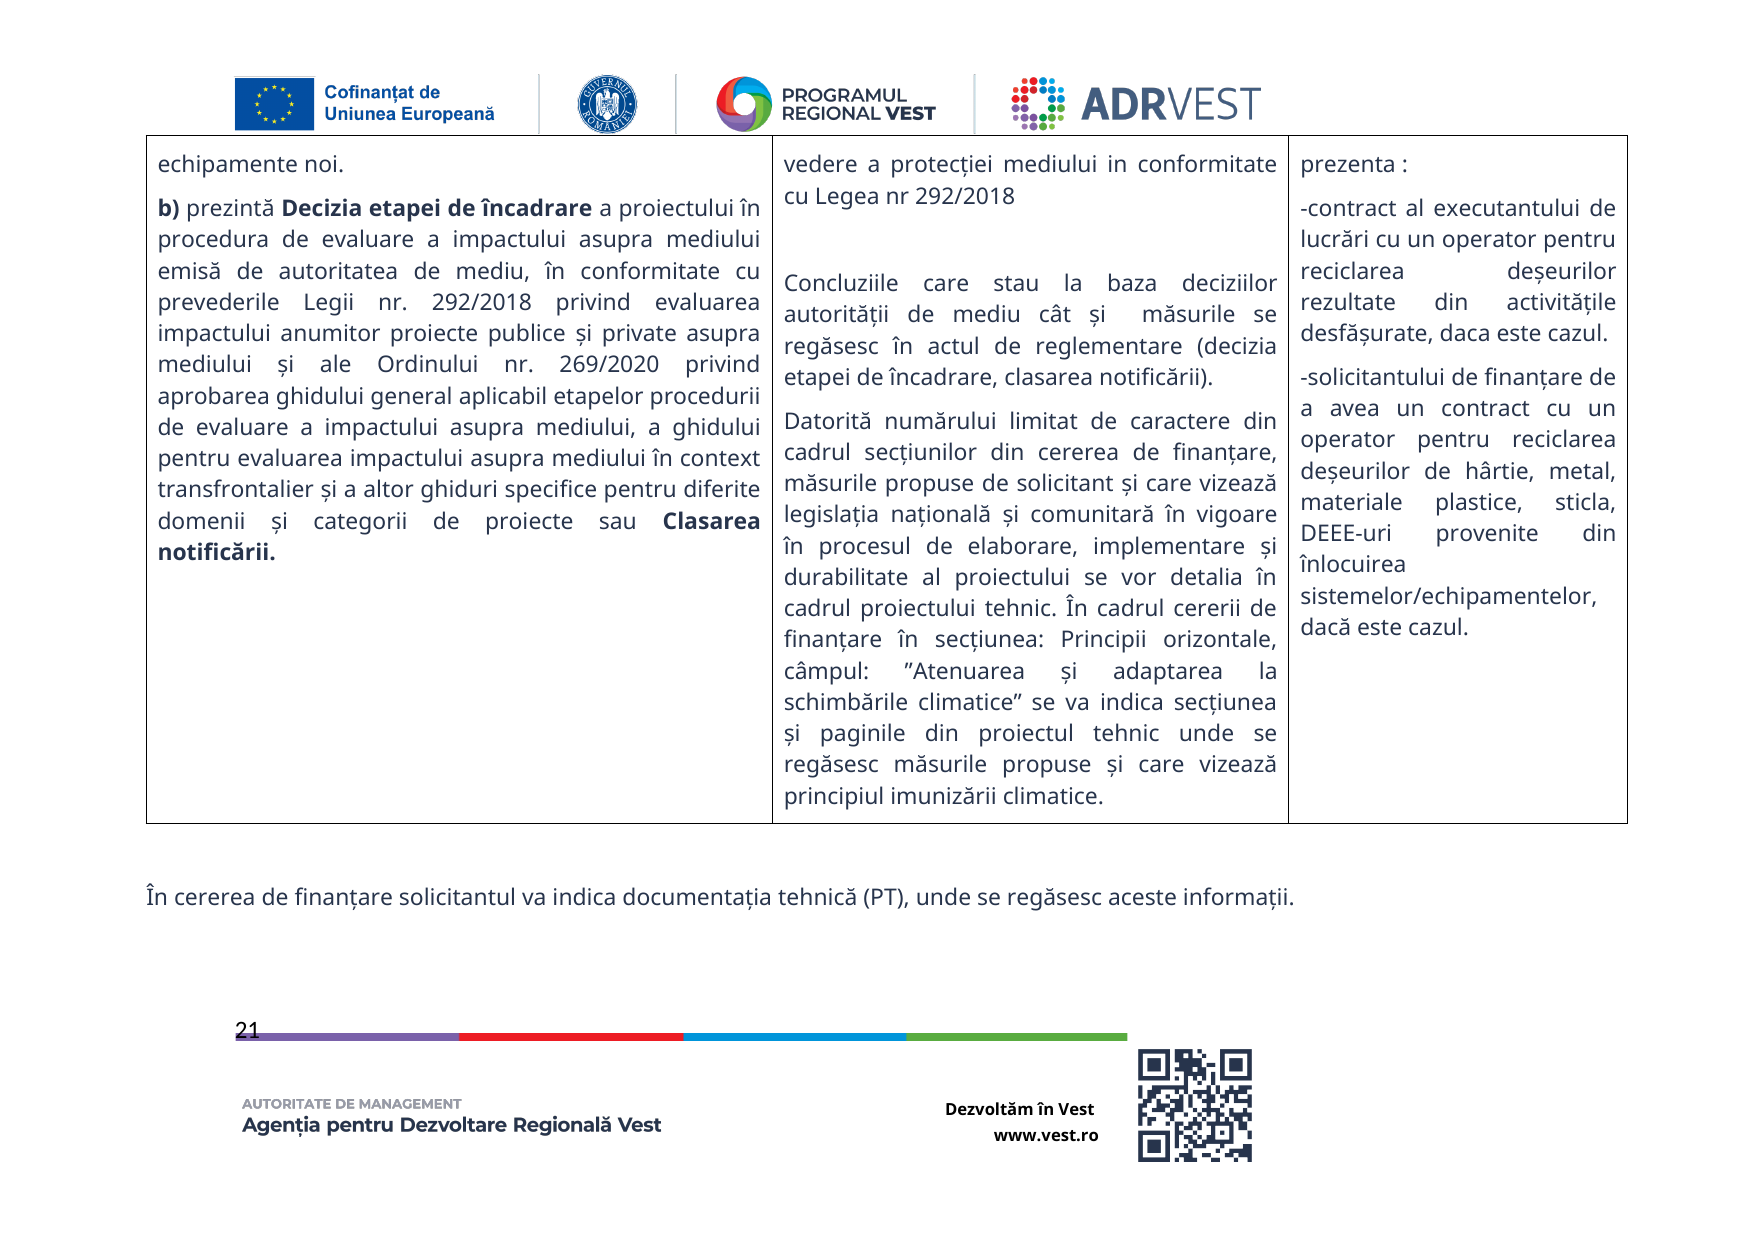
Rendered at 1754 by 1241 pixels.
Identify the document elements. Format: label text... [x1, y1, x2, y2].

text În cererea de finanțare solicitantul va indica documentația tehnică (PT), unde se regăsesc aceste informații. [146, 881, 1604, 912]
picture [1129, 1040, 1261, 1171]
picture [233, 74, 1261, 134]
